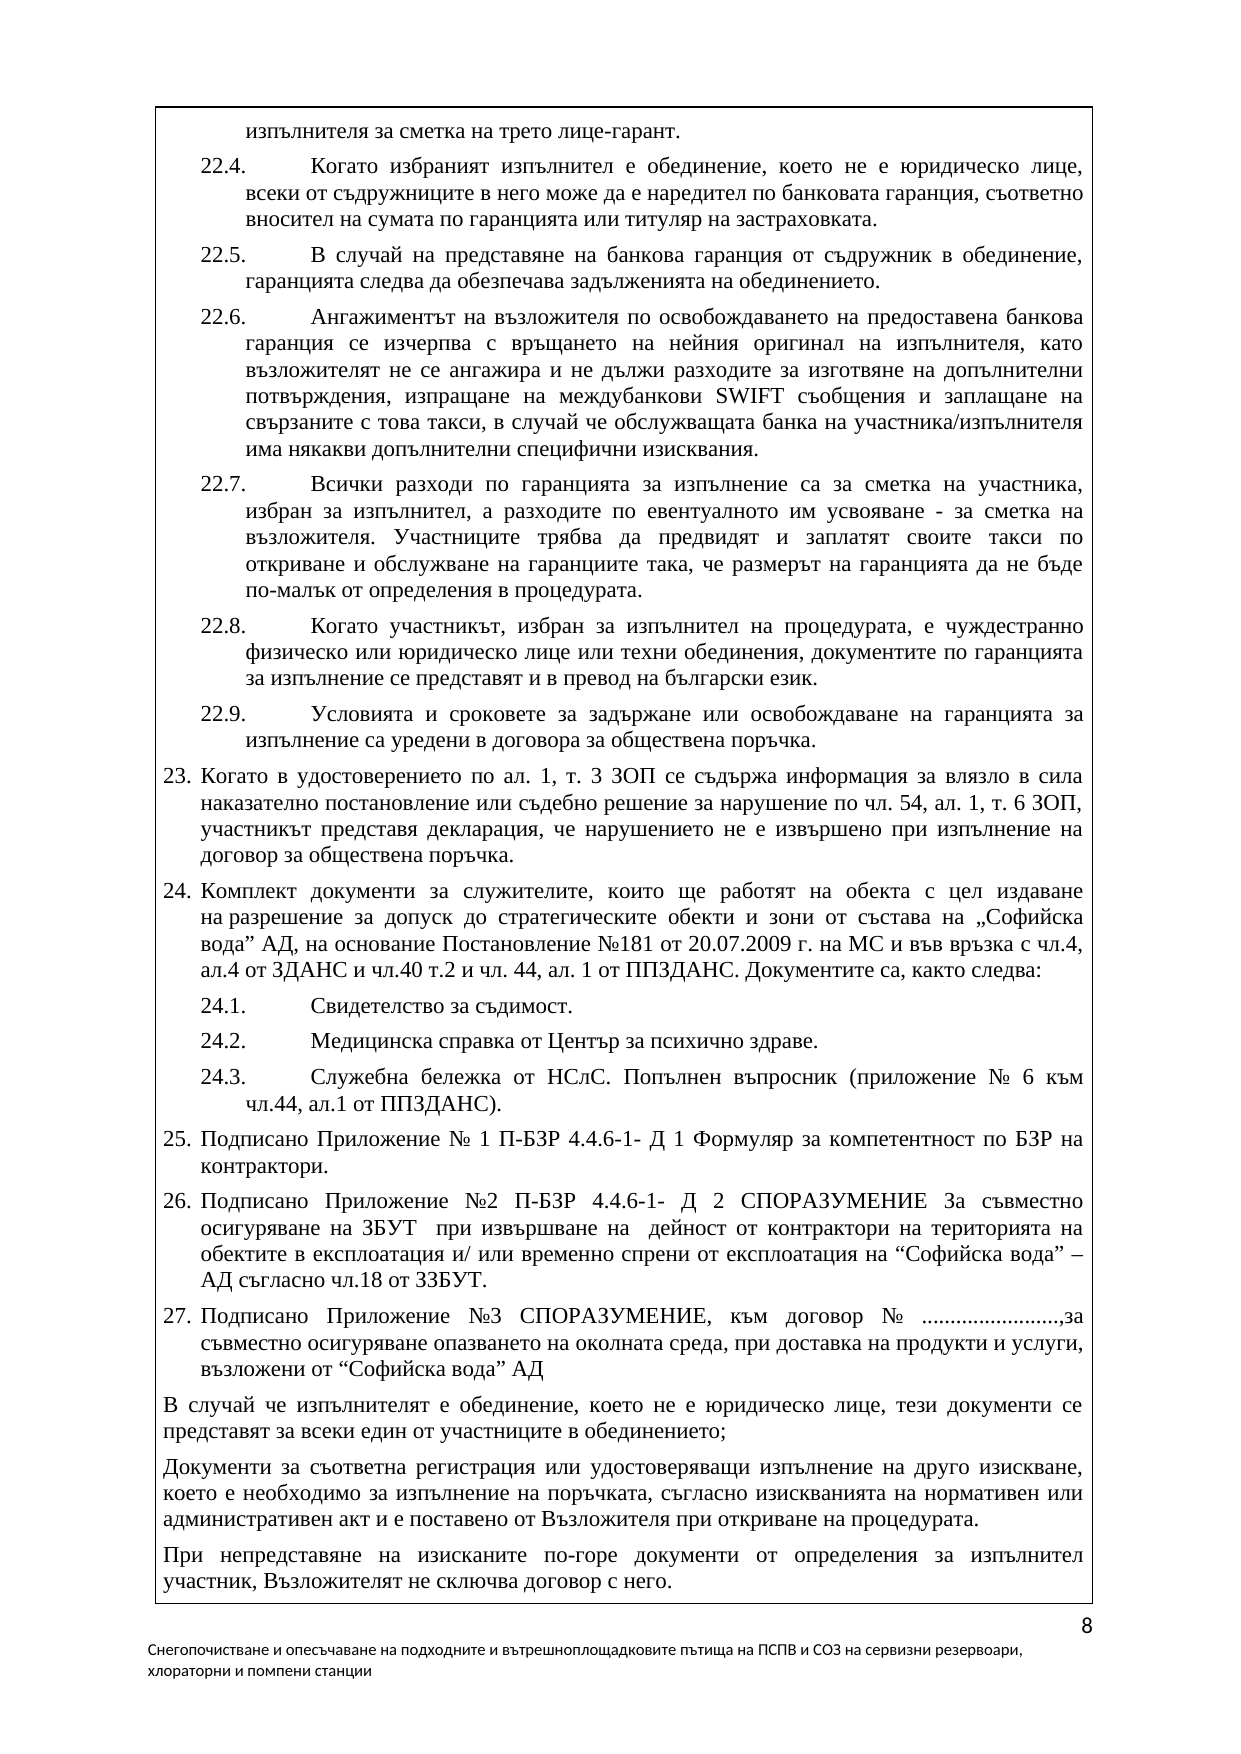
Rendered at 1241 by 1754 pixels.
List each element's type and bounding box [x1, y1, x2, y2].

table_cell [156, 108, 1092, 1603]
